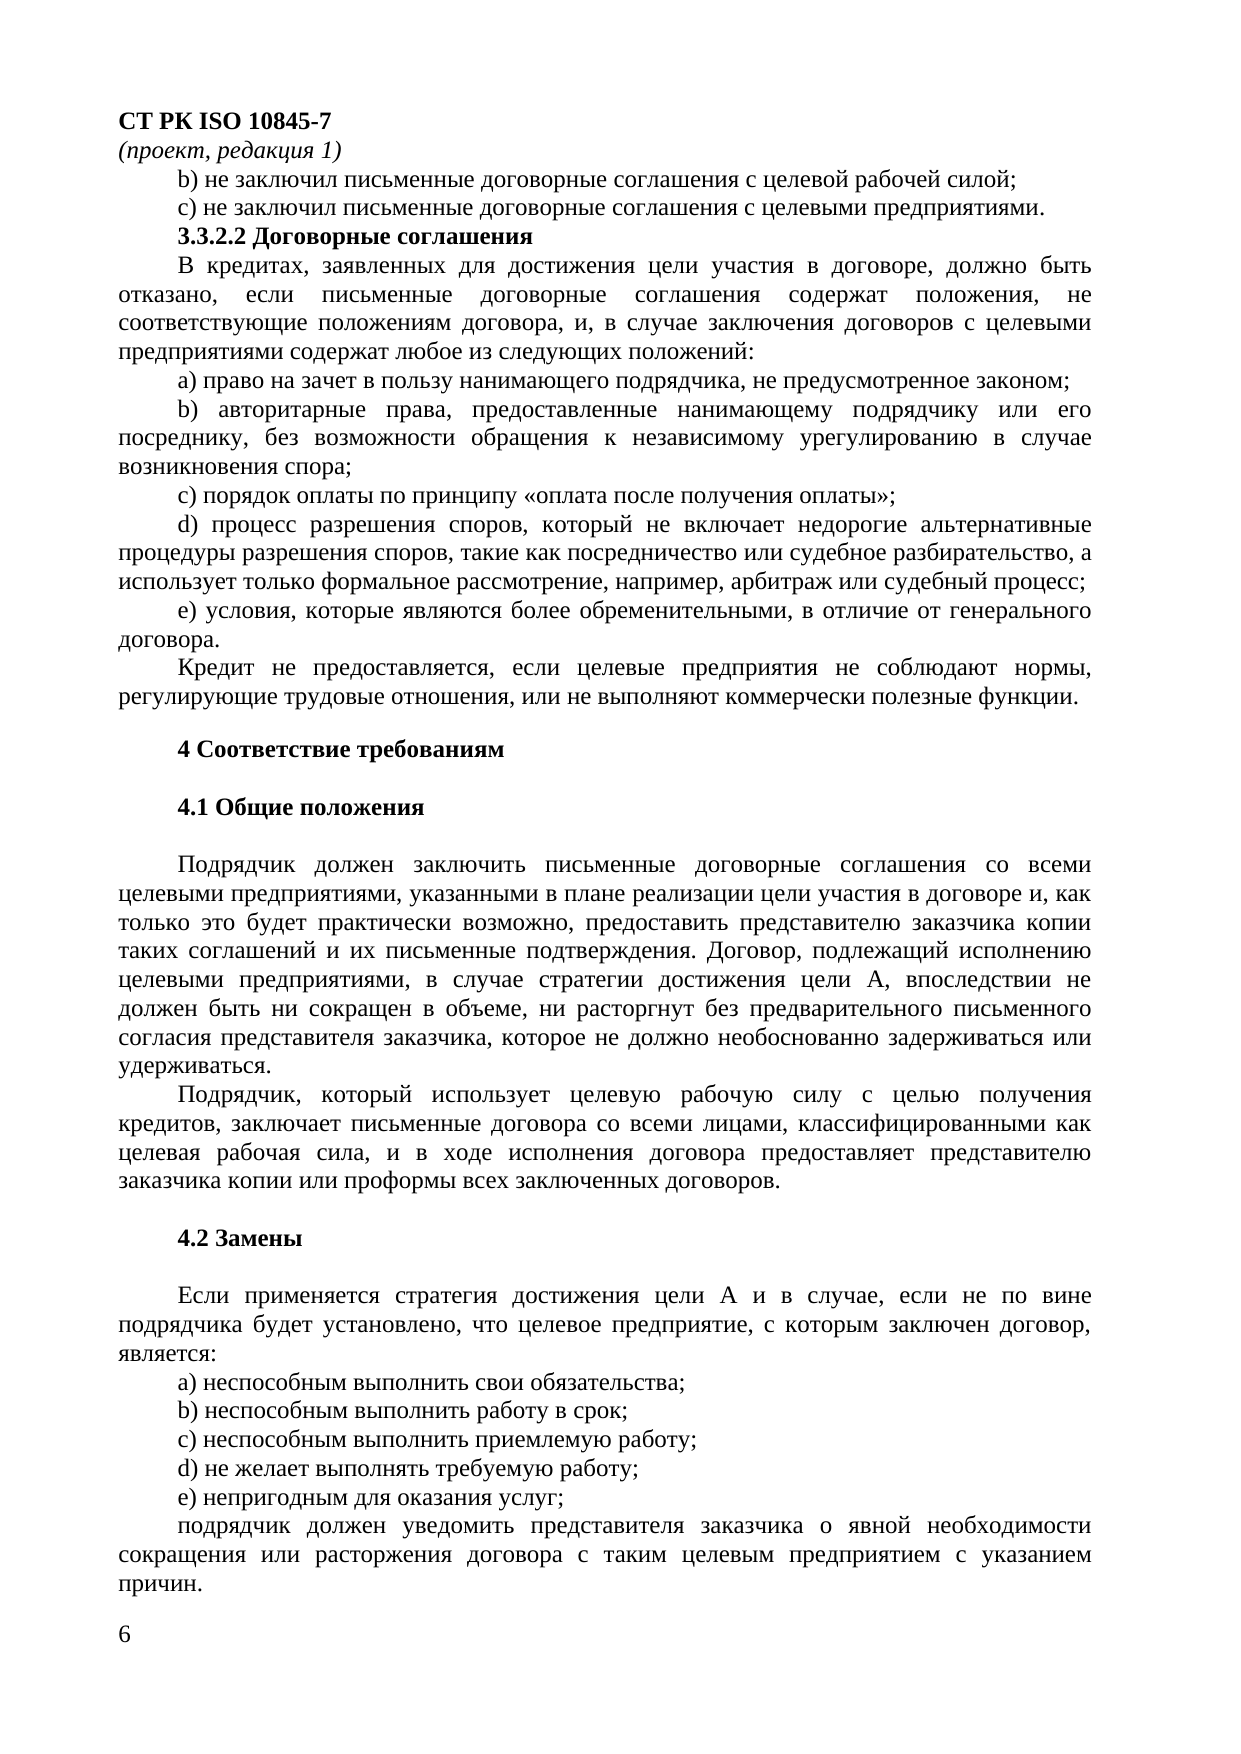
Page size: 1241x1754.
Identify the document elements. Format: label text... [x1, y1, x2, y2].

text c) порядок оплаты по принципу «оплата после получения оплаты»; [118, 480, 1092, 509]
text 4 Соответствие требованиям [118, 734, 1092, 763]
text b) неспособным выполнить работу в срок; [118, 1395, 1092, 1424]
text Подрядчик, который использует целевую рабочую силу с целью получения кредитов, заключает письменные договора со всеми лицами, классифицированными как целевая рабочая сила, и в ходе исполнения договора предоставляет представителю заказчика копии или проформы всех заключенных договоров. [118, 1079, 1092, 1194]
text d) процесс разрешения споров, который не включает недорогие альтернативные процедуры разрешения споров, такие как посредничество или судебное разбирательство, а использует только формальное рассмотрение, например, арбитраж или судебный процесс; [118, 509, 1092, 595]
text В кредитах, заявленных для достижения цели участия в договоре, должно быть отказано, если письменные договорные соглашения содержат положения, не соответствующие положениям договора, и, в случае заключения договоров с целевыми предприятиями содержат любое из следующих положений: [118, 250, 1092, 365]
text 4.2 Замены [118, 1223, 1092, 1252]
text подрядчик должен уведомить представителя заказчика о явной необходимости сокращения или расторжения договора с таким целевым предприятием с указанием причин. [118, 1510, 1092, 1597]
text d) не желает выполнять требуемую работу; [118, 1453, 1092, 1482]
text 3.3.2.2 Договорные соглашения [118, 221, 1092, 250]
text a) право на зачет в пользу нанимающего подрядчика, не предусмотренное законом; [118, 365, 1092, 394]
text e) непригодным для оказания услуг; [118, 1482, 1092, 1510]
text Подрядчик должен заключить письменные договорные соглашения со всеми целевыми предприятиями, указанными в плане реализации цели участия в договоре и, как только это будет практически возможно, предоставить представителю заказчика копии таких соглашений и их письменные подтверждения. Договор, подлежащий исполнению целевыми предприятиями, в случае стратегии достижения цели А, впоследствии не должен быть ни сокращен в объеме, ни расторгнут без предварительного письменного согласия представителя заказчика, которое не должно необоснованно задерживаться или удерживаться. [118, 849, 1092, 1079]
text c) не заключил письменные договорные соглашения с целевыми предприятиями. [118, 192, 1092, 221]
text Кредит не предоставляется, если целевые предприятия не соблюдают нормы, регулирующие трудовые отношения, или не выполняют коммерчески полезные функции. [118, 652, 1092, 710]
text c) неспособным выполнить приемлемую работу; [118, 1424, 1092, 1453]
text a) неспособным выполнить свои обязательства; [118, 1367, 1092, 1395]
text b) не заключил письменные договорные соглашения с целевой рабочей силой; [118, 164, 1092, 192]
text 4.1 Общие положения [118, 792, 1092, 820]
text e) условия, которые являются более обременительными, в отличие от генерального договора. [118, 595, 1092, 652]
text b) авторитарные права, предоставленные нанимающему подрядчику или его посреднику, без возможности обращения к независимому урегулированию в случае возникновения спора; [118, 394, 1092, 480]
text Если применяется стратегия достижения цели А и в случае, если не по вине подрядчика будет установлено, что целевое предприятие, с которым заключен договор, является: [118, 1280, 1092, 1367]
